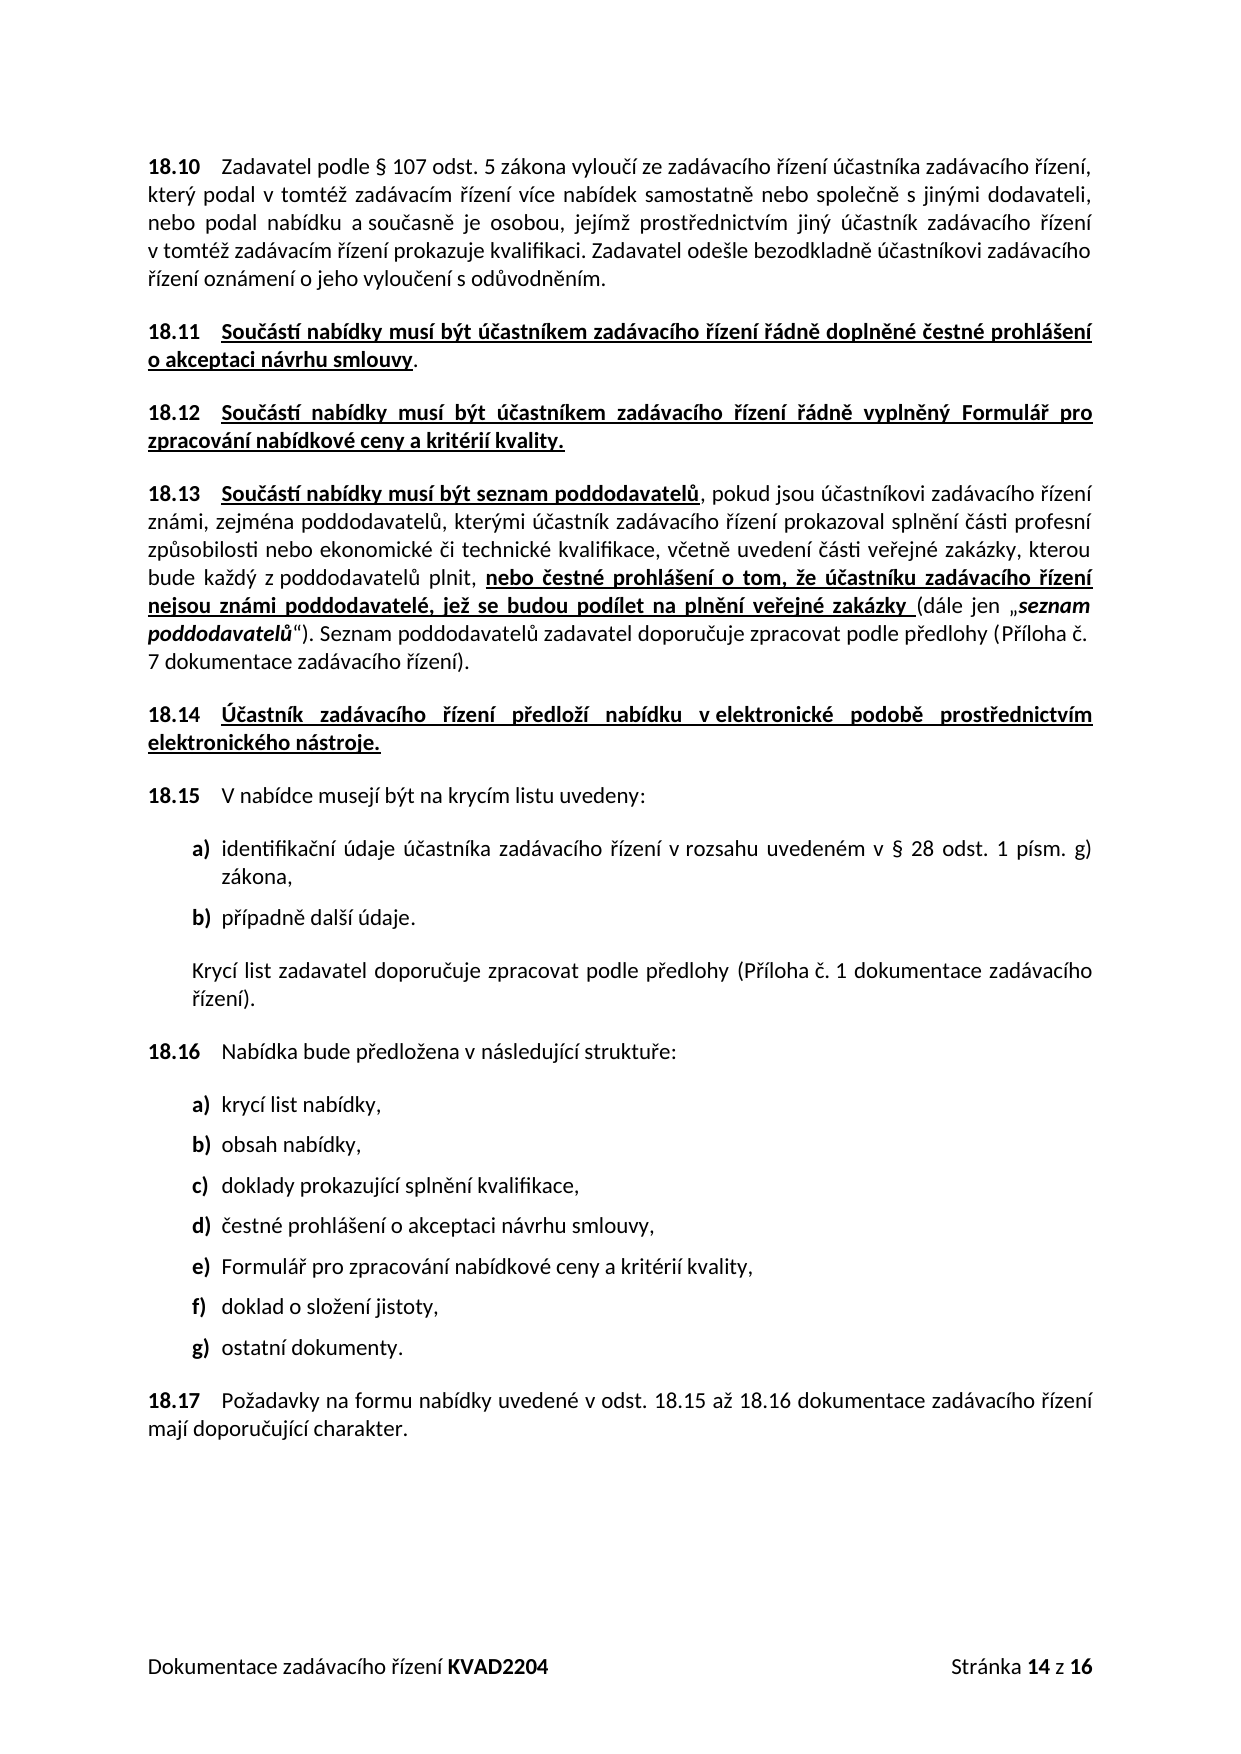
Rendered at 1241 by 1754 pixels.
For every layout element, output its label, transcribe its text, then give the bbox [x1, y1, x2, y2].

text obsah nabídky, [192, 1130, 1093, 1158]
text Součástí nabídky musí být účastníkem zadávacího řízení řádně vyplněný Formulář pro zpracování nabídkové ceny a kritérií kvality. [148, 398, 1093, 454]
text Nabídka bude předložena v následující struktuře: [148, 1037, 1093, 1065]
text doklad o složení jistoty, [192, 1292, 1093, 1321]
text Součástí nabídky musí být seznam poddodavatelů, pokud jsou účastníkovi zadávacího řízení známi, zejména poddodavatelů, kterými účastník zadávacího řízení prokazoval splnění části profesní způsobilosti nebo ekonomické či technické kvalifikace, včetně uvedení části veřejné zakázky, kterou bude každý z poddodavatelů plnit, nebo čestné prohlášení o tom, že účastníku zadávacího řízení nejsou známi poddodavatelé, jež se budou podílet na plnění veřejné zakázky (dále jen „seznam poddodavatelů“). Seznam poddodavatelů zadavatel doporučuje zpracovat podle předlohy (Příloha č. 7 dokumentace zadávacího řízení). [148, 479, 1093, 675]
text případně další údaje. [192, 903, 1093, 931]
text doklady prokazující splnění kvalifikace, [192, 1171, 1093, 1199]
text Účastník zadávacího řízení předloží nabídku v elektronické podobě prostřednictvím elektronického nástroje. [148, 700, 1093, 756]
text čestné prohlášení o akceptaci návrhu smlouvy, [192, 1211, 1093, 1239]
text identifikační údaje účastníka zadávacího řízení v rozsahu uvedeném v § 28 odst. 1 písm. g) zákona, [192, 834, 1093, 890]
text ostatní dokumenty. [192, 1333, 1093, 1361]
text Požadavky na formu nabídky uvedené v odst. 18.15 až 18.16 dokumentace zadávacího řízení mají doporučující charakter. [148, 1386, 1093, 1442]
text V nabídce musejí být na krycím listu uvedeny: [148, 781, 1093, 809]
text Součástí nabídky musí být účastníkem zadávacího řízení řádně doplněné čestné prohlášení o akceptaci návrhu smlouvy. [148, 317, 1093, 373]
text Zadavatel podle § 107 odst. 5 zákona vyloučí ze zadávacího řízení účastníka zadávacího řízení, který podal v tomtéž zadávacím řízení více nabídek samostatně nebo společně s jinými dodavateli, nebo podal nabídku a současně je osobou, jejímž prostřednictvím jiný účastník zadávacího řízení v tomtéž zadávacím řízení prokazuje kvalifikaci. Zadavatel odešle bezodkladně účastníkovi zadávacího řízení oznámení o jeho vyloučení s odůvodněním. [148, 152, 1093, 292]
text Krycí list zadavatel doporučuje zpracovat podle předlohy (Příloha č. 1 dokumentace zadávacího řízení). [192, 956, 1093, 1012]
text krycí list nabídky, [192, 1090, 1093, 1118]
text Formulář pro zpracování nabídkové ceny a kritérií kvality, [192, 1252, 1093, 1280]
